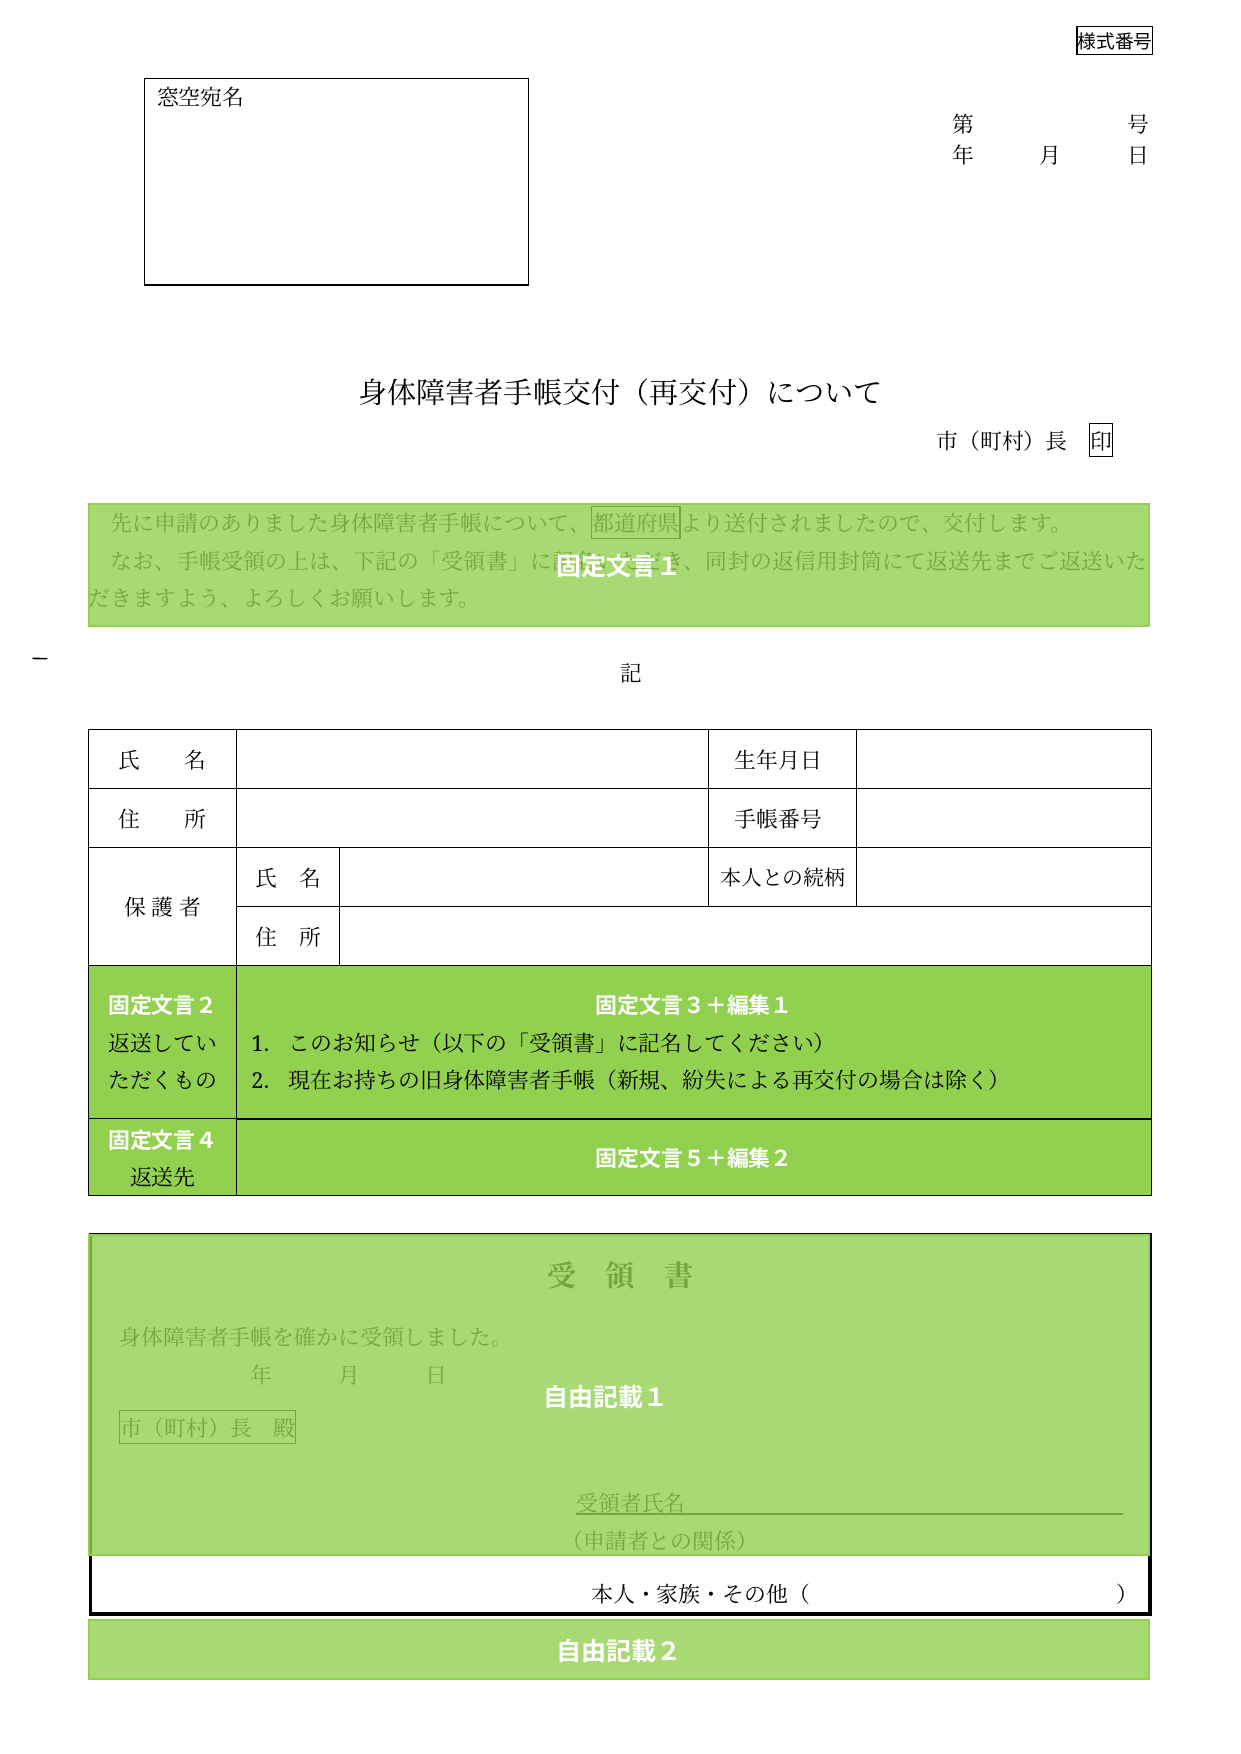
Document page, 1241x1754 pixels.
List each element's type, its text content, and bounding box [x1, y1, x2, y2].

table_header [237, 730, 708, 788]
text 身体障害者手帳交付（再交付）について [89, 353, 1152, 428]
table_cell 住 所 [89, 789, 236, 847]
table_cell 本人との続柄 [709, 848, 856, 906]
table_cell 手帳番号 [709, 789, 856, 847]
table_cell [340, 907, 1151, 965]
table_cell [237, 789, 708, 847]
table_cell 固定文言４ 返送先 [89, 1119, 236, 1195]
table_header 生年月日 [709, 730, 856, 788]
table_cell [340, 848, 708, 906]
table_cell 固定文言３＋編集１ このお知らせ（以下の「受領書」に記名してください） 現在お持ちの旧身体障害者手帳（新規、紛失による再交付の場合は除く） [237, 966, 1151, 1118]
table_header [857, 730, 1151, 788]
table_cell 住 所 [237, 907, 339, 965]
table_cell 固定文言５＋編集２ [237, 1120, 1151, 1195]
table_cell 氏 名 [237, 848, 339, 906]
table_header 氏 名 [89, 730, 236, 788]
table_cell [857, 789, 1151, 847]
table_cell [857, 848, 1151, 906]
table_header 受 領 書 身体障害者手帳を確かに受領しました。 年 月 日 市（町村）長 殿 受領者氏名 （申請者との関係） 本人・家族・その他（ ） [92, 1556, 1148, 1612]
text 記 [89, 653, 1152, 691]
table_cell 固定文言２ 返送していただくもの [89, 966, 236, 1118]
table_cell 保 護 者 [89, 848, 236, 965]
